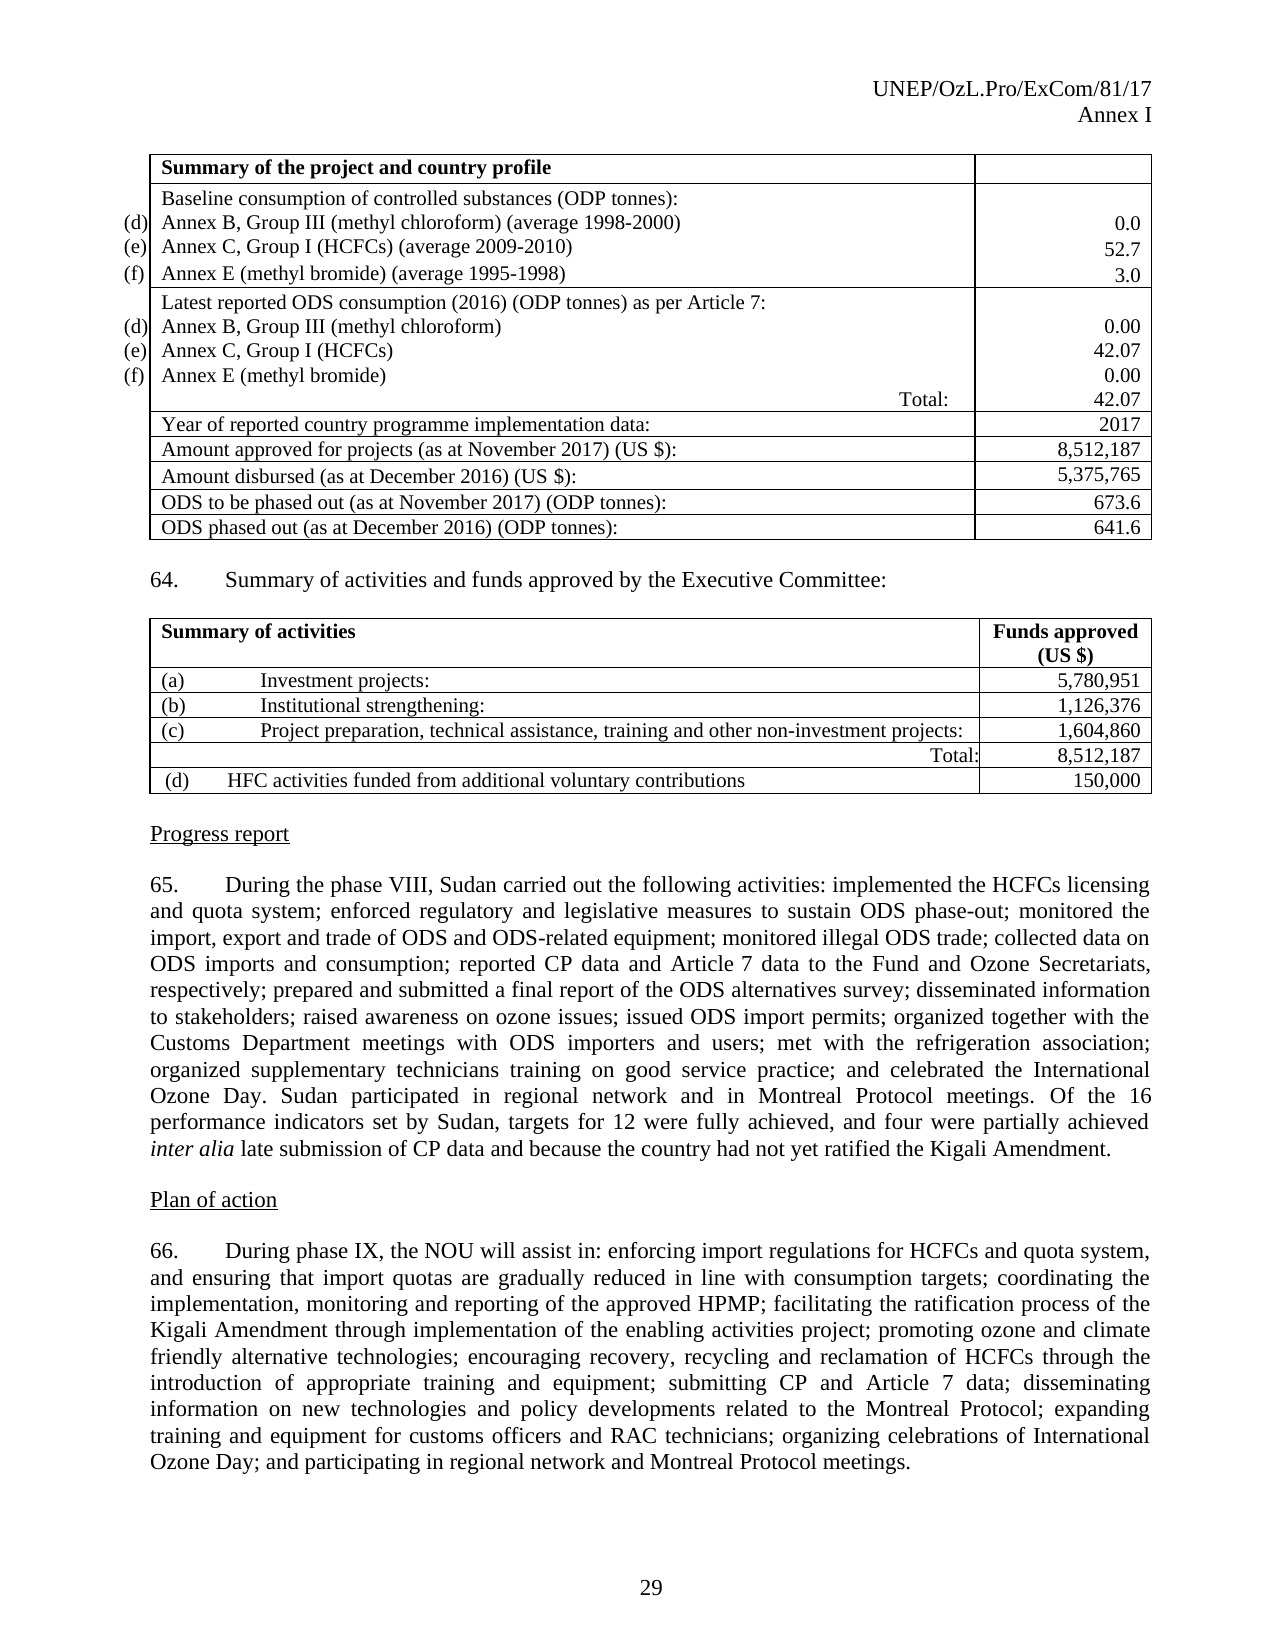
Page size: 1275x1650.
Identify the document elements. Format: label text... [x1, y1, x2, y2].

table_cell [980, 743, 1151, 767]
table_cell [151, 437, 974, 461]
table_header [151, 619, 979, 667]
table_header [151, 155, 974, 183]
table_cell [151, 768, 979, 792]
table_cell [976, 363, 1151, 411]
text Progress report [150, 820, 1152, 846]
subtitle During the phase VIII, Sudan carried out the following activities: implemented the HCFCs licensing and quota system; enforced regulatory and legislative measures to sustain ODS phase-out; monitored the import, export and trade of ODS and ODS-related equipment; monitored illegal ODS trade; collected data on ODS imports and consumption; reported CP data and Article 7 data to the Fund and Ozone Secretariats, respectively; prepared and submitted a final report of the ODS alternatives survey; disseminated information to stakeholders; raised awareness on ozone issues; issued ODS import permits; organized together with the Customs Department meetings with ODS importers and users; met with the refrigeration association; organized supplementary technicians training on good service practice; and celebrated the International Ozone Day. Sudan participated in regional network and in Montreal Protocol meetings. Of the 16 performance indicators set by Sudan, targets for 12 were fully achieved, and four were partially achieved inter alia late submission of CP data and because the country had not yet ratified the Kigali Amendment. [150, 871, 1152, 1161]
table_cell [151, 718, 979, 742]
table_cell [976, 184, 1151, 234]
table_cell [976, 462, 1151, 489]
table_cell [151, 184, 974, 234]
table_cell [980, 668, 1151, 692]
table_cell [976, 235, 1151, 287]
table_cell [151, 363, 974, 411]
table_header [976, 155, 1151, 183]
subtitle Plan of action [150, 1186, 1152, 1212]
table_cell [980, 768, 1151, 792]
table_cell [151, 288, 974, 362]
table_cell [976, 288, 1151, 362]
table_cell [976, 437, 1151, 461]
list Summary of activities and funds approved by the Executive Committee: [150, 566, 1152, 593]
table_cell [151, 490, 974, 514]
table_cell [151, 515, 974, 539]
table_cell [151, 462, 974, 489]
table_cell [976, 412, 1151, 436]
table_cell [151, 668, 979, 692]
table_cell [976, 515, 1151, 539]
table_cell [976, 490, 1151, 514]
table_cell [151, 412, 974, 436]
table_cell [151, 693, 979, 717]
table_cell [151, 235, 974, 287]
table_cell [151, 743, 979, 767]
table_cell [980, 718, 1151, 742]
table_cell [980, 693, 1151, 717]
list During phase IX, the NOU will assist in: enforcing import regulations for HCFCs and quota system, and ensuring that import quotas are gradually reduced in line with consumption targets; coordinating the implementation, monitoring and reporting of the approved HPMP; facilitating the ratification process of the Kigali Amendment through implementation of the enabling activities project; promoting ozone and climate friendly alternative technologies; encouraging recovery, recycling and reclamation of HCFCs through the introduction of appropriate training and equipment; submitting CP and Article 7 data; disseminating information on new technologies and policy developments related to the Montreal Protocol; expanding training and equipment for customs officers and RAC technicians; organizing celebrations of International Ozone Day; and participating in regional network and Montreal Protocol meetings. [150, 1237, 1152, 1474]
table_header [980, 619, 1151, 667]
